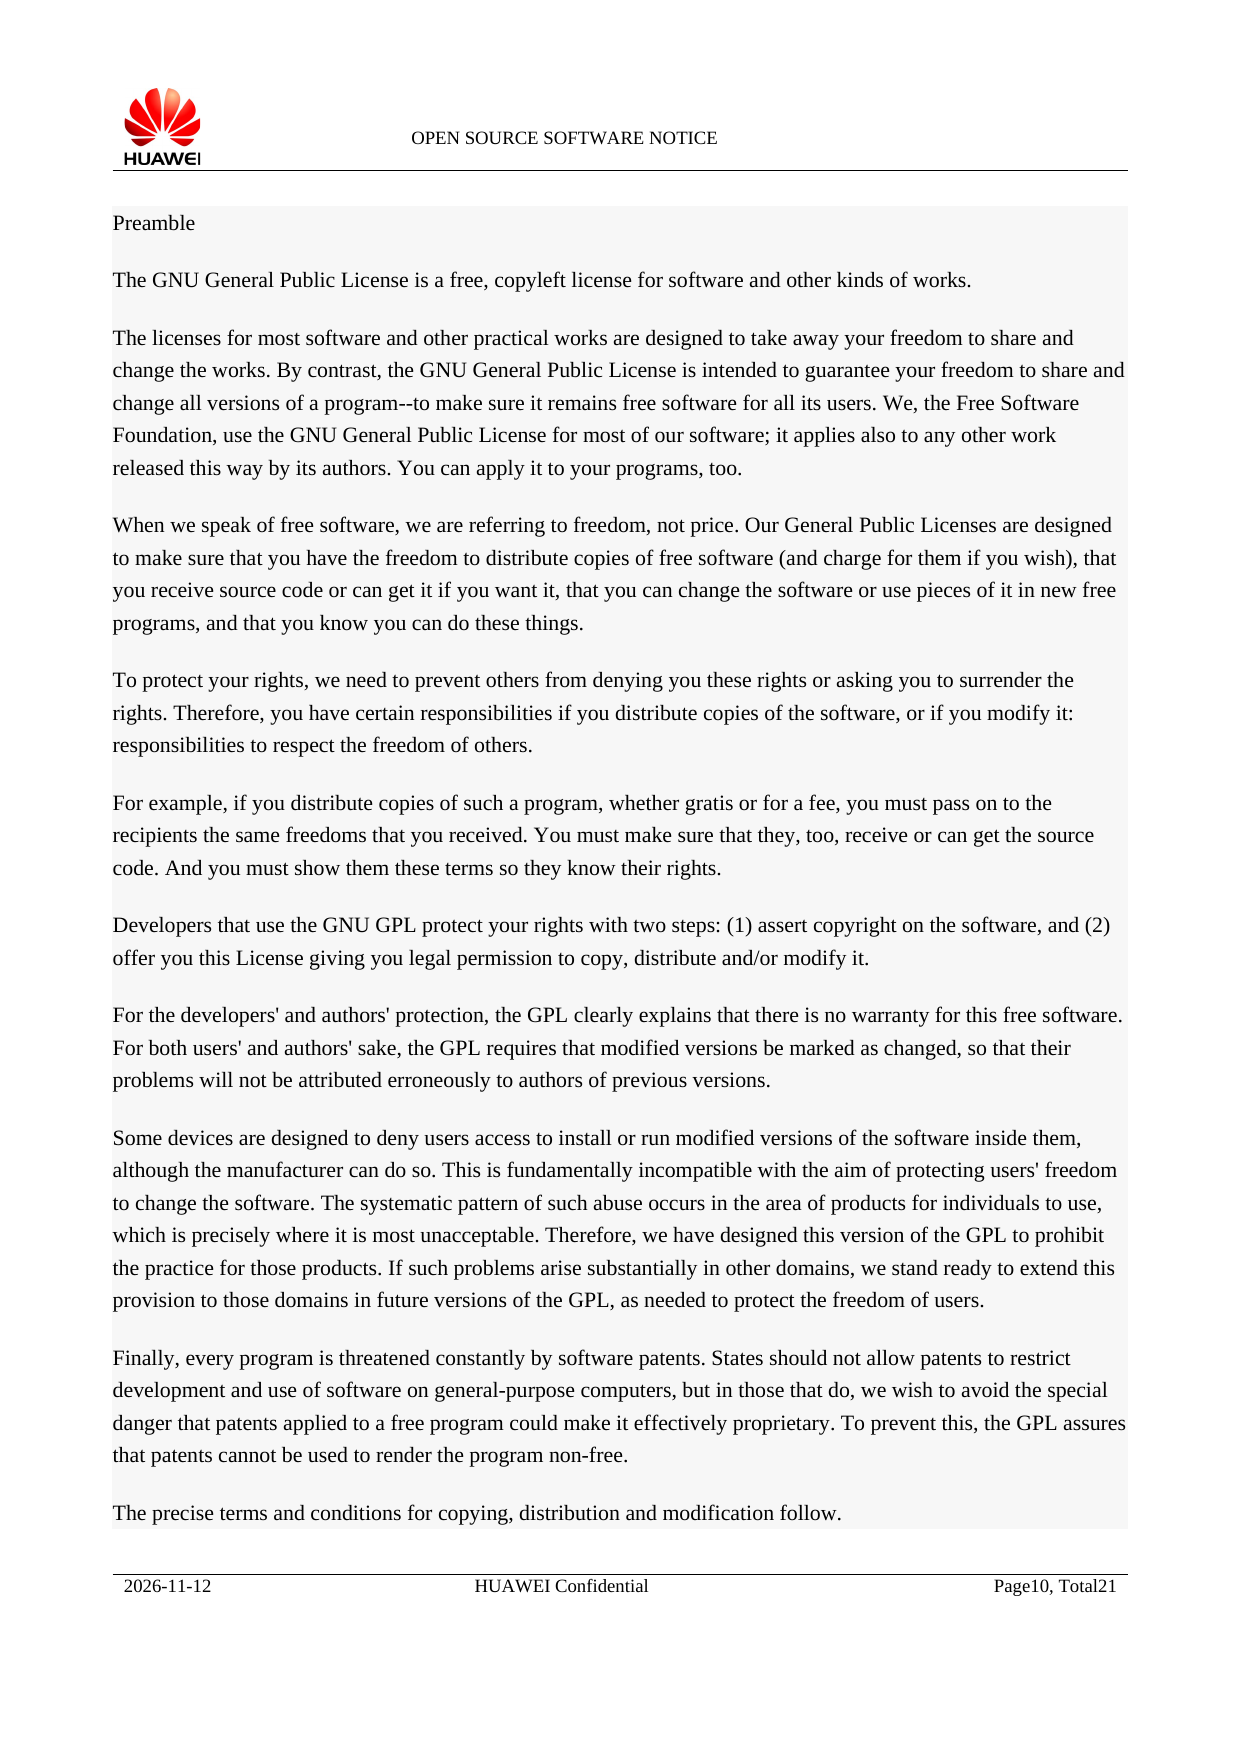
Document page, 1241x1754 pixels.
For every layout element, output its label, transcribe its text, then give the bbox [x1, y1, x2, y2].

text Developers that use the GNU GPL protect your rights with two steps: (1) assert copyright on the software, and (2) offer you this License giving you legal permission to copy, distribute and/or modify it. [112, 909, 1128, 974]
text To protect your rights, we need to prevent others from denying you these rights or asking you to surrender the rights. Therefore, you have certain responsibilities if you distribute copies of the software, or if you modify it: responsibilities to respect the freedom of others. [112, 664, 1128, 761]
text The precise terms and conditions for copying, distribution and modification follow. [112, 1496, 1128, 1529]
text The GNU General Public License is a free, copyleft license for software and other kinds of works. [112, 264, 1128, 296]
text For the developers' and authors' protection, the GPL clearly explains that there is no warranty for this free software. For both users' and authors' sake, the GPL requires that modified versions be marked as changed, so that their problems will not be attributed erroneously to authors of previous versions. [112, 999, 1128, 1096]
text When we speak of free software, we are referring to freedom, not price. Our General Public Licenses are designed to make sure that you have the freedom to distribute copies of free software (and charge for them if you wish), that you receive source code or can get it if you want it, that you can change the software or use pieces of it in new free programs, and that you know you can do these things. [112, 509, 1128, 639]
text The licenses for most software and other practical works are designed to take away your freedom to share and change the works. By contrast, the GNU General Public License is intended to guarantee your freedom to share and change all versions of a program--to make sure it remains free software for all its users. We, the Free Software Foundation, use the GNU General Public License for most of our software; it applies also to any other work released this way by its authors. You can apply it to your programs, too. [112, 321, 1128, 484]
text Some devices are designed to deny users access to install or run modified versions of the software inside them, although the manufacturer can do so. This is fundamentally incompatible with the aim of protecting users' freedom to change the software. The systematic pattern of such abuse occurs in the area of products for individuals to use, which is precisely where it is most unacceptable. Therefore, we have designed this version of the GPL to prohibit the practice for those products. If such problems arise substantially in other domains, we stand ready to extend this provision to those domains in future versions of the GPL, as needed to protect the freedom of users. [112, 1121, 1128, 1316]
picture [124, 88, 201, 165]
text For example, if you distribute copies of such a program, whether gratis or for a fee, you must pass on to the recipients the same freedoms that you received. You must make sure that they, too, receive or can get the source code. And you must show them these terms so they know their rights. [112, 786, 1128, 884]
text Preamble [112, 206, 1128, 239]
text Finally, every program is threatened constantly by software patents. States should not allow patents to restrict development and use of software on general-purpose computers, but in those that do, we wish to avoid the special danger that patents applied to a free program could make it effectively proprietary. To prevent this, the GPL assures that patents cannot be used to render the program non-free. [112, 1341, 1128, 1471]
